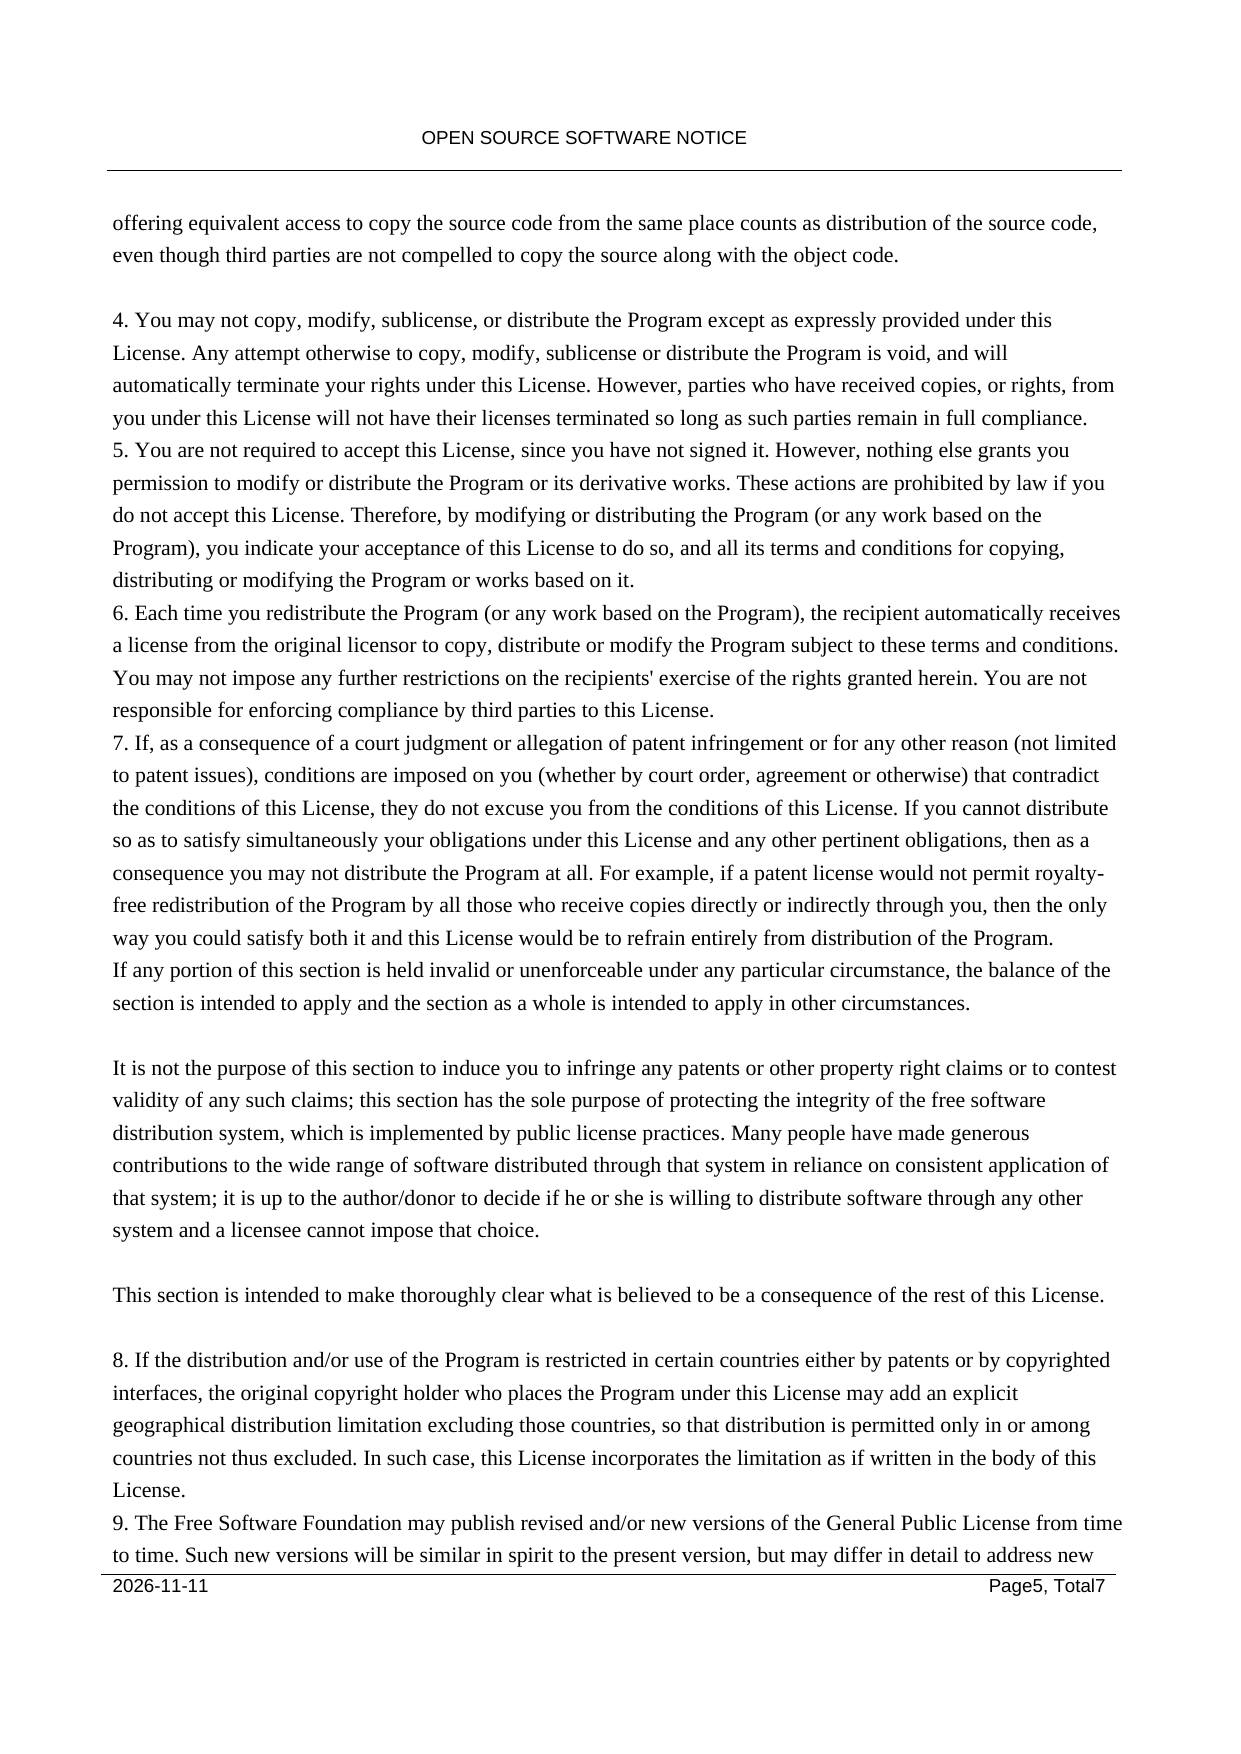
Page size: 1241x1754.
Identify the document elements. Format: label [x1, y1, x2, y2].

text [112, 206, 1128, 1571]
